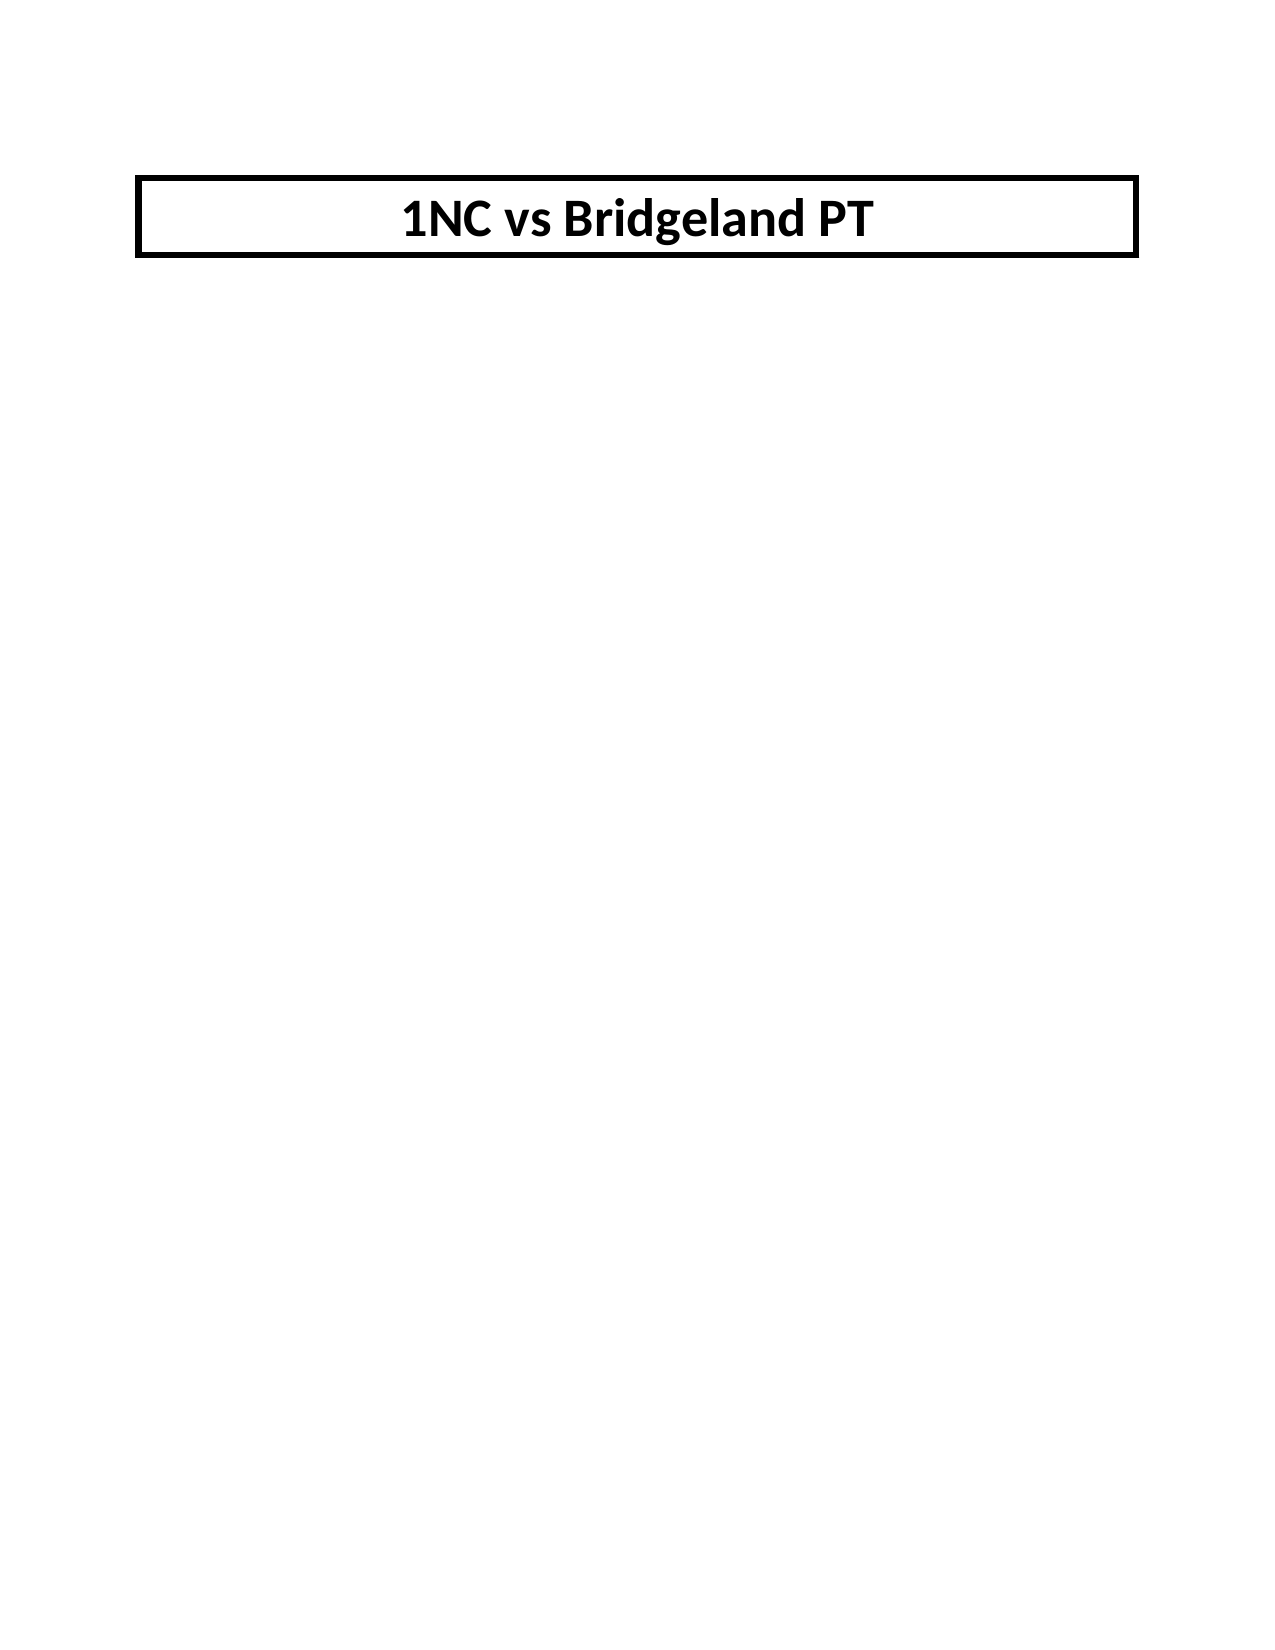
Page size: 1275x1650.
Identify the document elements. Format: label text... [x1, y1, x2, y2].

subtitle 1NC vs Bridgeland PT [142, 181, 1133, 252]
